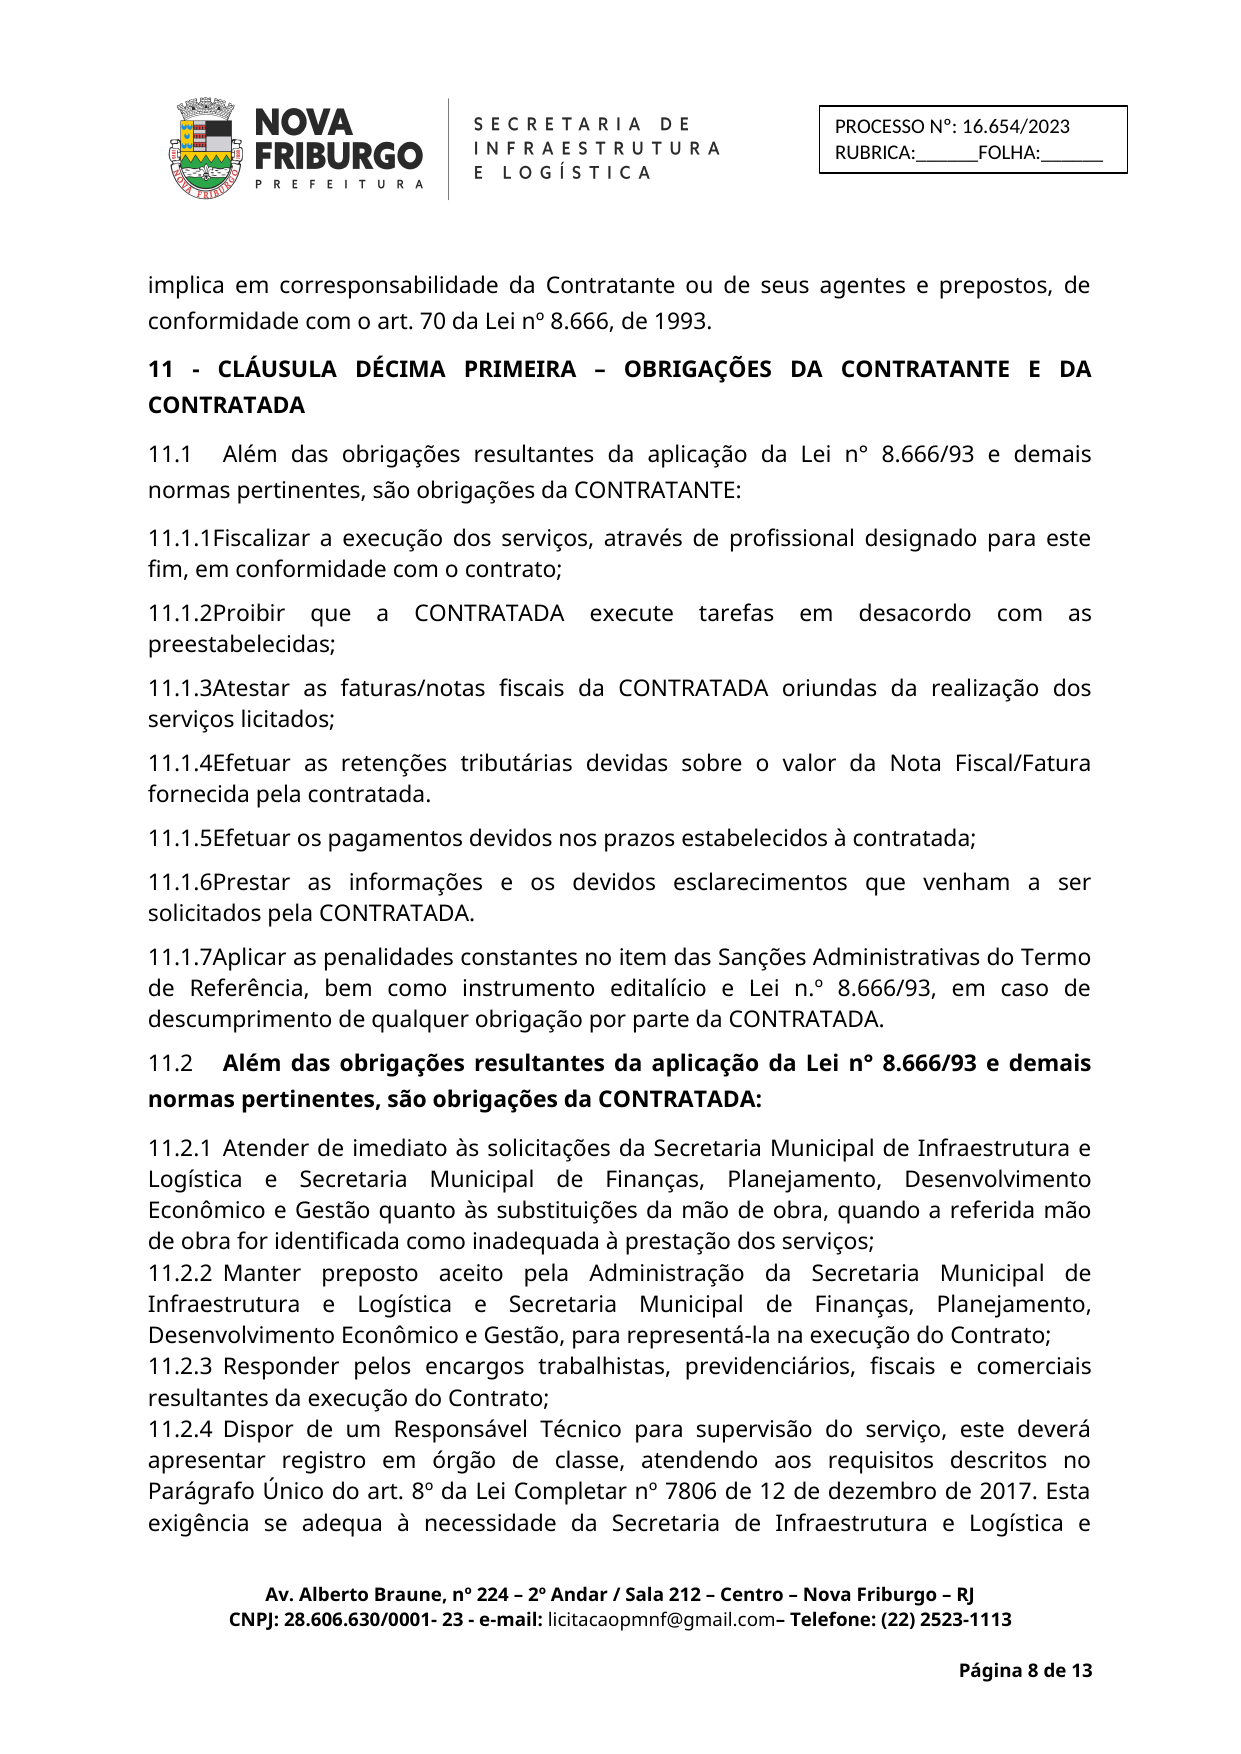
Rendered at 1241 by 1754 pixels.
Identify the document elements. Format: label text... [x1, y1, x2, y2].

list Responder pelos encargos trabalhistas, previdenciários, fiscais e comerciais resultantes da execução do Contrato; [148, 1350, 1092, 1413]
list Efetuar os pagamentos devidos nos prazos estabelecidos à contratada; [148, 822, 1092, 853]
list Proibir que a CONTRATADA execute tarefas em desacordo com as preestabelecidas; [148, 597, 1092, 660]
list - CLÁUSULA DÉCIMA PRIMEIRA – OBRIGAÇÕES DA CONTRATANTE E DA CONTRATADA [148, 353, 1092, 421]
list Aplicar as penalidades constantes no item das Sanções Administrativas do Termo de Referência, bem como instrumento editalício e Lei n.º 8.666/93, em caso de descumprimento de qualquer obrigação por parte da CONTRATADA. [148, 941, 1092, 1035]
list Efetuar as retenções tributárias devidas sobre o valor da Nota Fiscal/Fatura fornecida pela contratada. [148, 747, 1092, 810]
list Além das obrigações resultantes da aplicação da Lei n° 8.666/93 e demais normas pertinentes, são obrigações da CONTRATANTE: [148, 438, 1092, 505]
list Atestar as faturas/notas fiscais da CONTRATADA oriundas da realização dos serviços licitados; [148, 672, 1092, 735]
list Atender de imediato às solicitações da Secretaria Municipal de Infraestrutura e Logística e Secretaria Municipal de Finanças, Planejamento, Desenvolvimento Econômico e Gestão quanto às substituições da mão de obra, quando a referida mão de obra for identificada como inadequada à prestação dos serviços; [148, 1132, 1092, 1257]
list Manter preposto aceito pela Administração da Secretaria Municipal de Infraestrutura e Logística e Secretaria Municipal de Finanças, Planejamento, Desenvolvimento Econômico e Gestão, para representá-la na execução do Contrato; [148, 1257, 1092, 1350]
list Fiscalizar a execução dos serviços, através de profissional designado para este fim, em conformidade com o contrato; [148, 522, 1092, 585]
list Além das obrigações resultantes da aplicação da Lei n° 8.666/93 e demais normas pertinentes, são obrigações da CONTRATADA: [148, 1047, 1092, 1114]
picture [147, 75, 748, 210]
list Prestar as informações e os devidos esclarecimentos que venham a ser solicitados pela CONTRATADA. [148, 866, 1092, 928]
